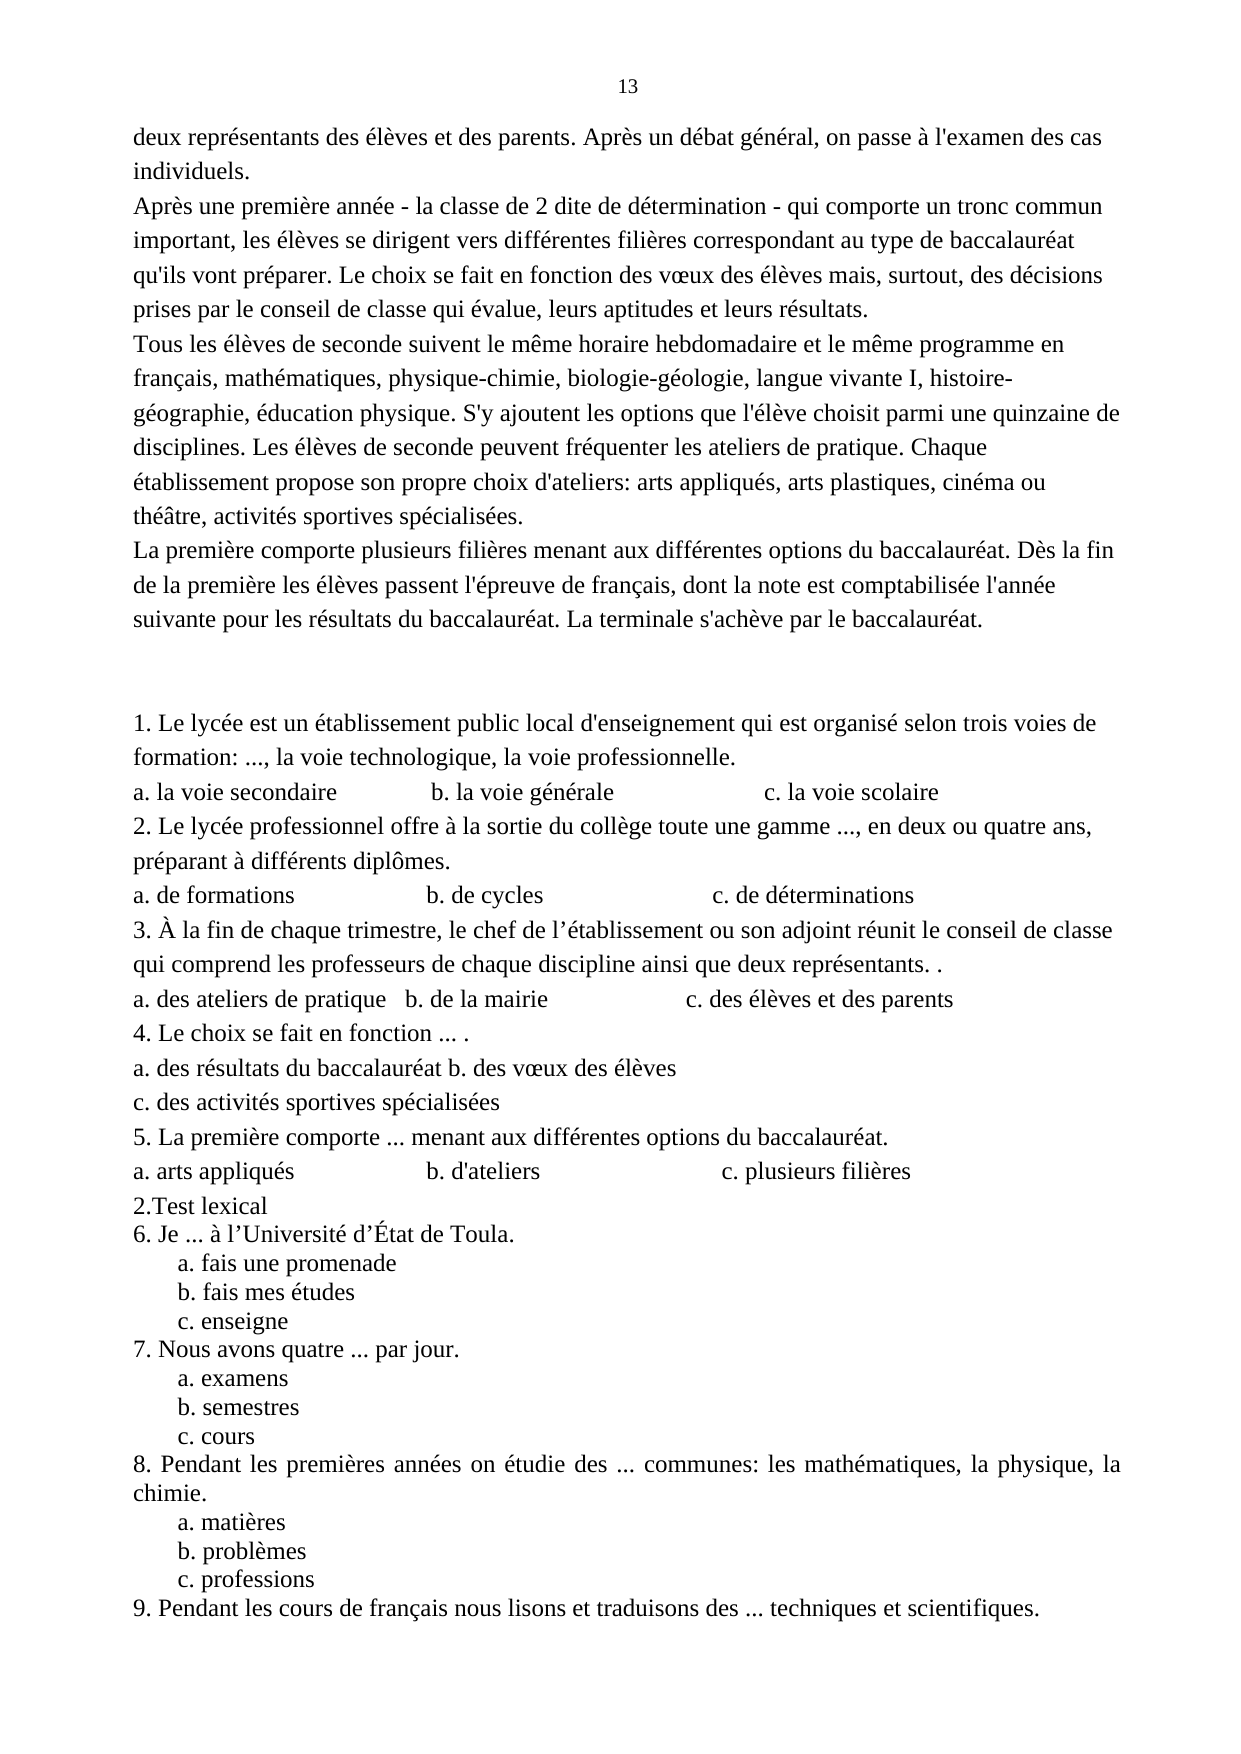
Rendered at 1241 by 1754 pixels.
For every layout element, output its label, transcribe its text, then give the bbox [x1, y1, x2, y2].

text Tous les élèves de seconde suivent le même horaire hebdomadaire et le même programme en français, mathématiques, physique-chimie, biologie-géologie, langue vivante I, histoire-géographie, éducation physique. S'y ajoutent les options que l'élève choisit parmi une quinzaine de disciplines. Les élèves de seconde peuvent fréquenter les ateliers de pratique. Chaque établissement propose son propre choix d'ateliers: arts appliqués, arts plastiques, cinéma ou théâtre, activités sportives spécialisées. [133, 329, 1122, 530]
text a. matières [133, 1507, 1122, 1536]
text Après une première année - la classe de 2 dite de détermination - qui comporte un tronc commun important, les élèves se dirigent vers différentes filières correspondant au type de baccalauréat qu'ils vont préparer. Le choix se fait en fonction des vœux des élèves mais, surtout, des décisions prises par le conseil de classe qui évalue, leurs aptitudes et leurs résultats. [133, 191, 1122, 323]
text 4. Le choix se fait en fonction ... . [133, 1018, 1122, 1047]
text 6. Je ... à l’Université d’État de Toula. [133, 1219, 1122, 1248]
text a. des résultats du baccalauréat b. des vœux des élèves [133, 1053, 1122, 1082]
text b. semestres [133, 1392, 1122, 1421]
text a. la voie secondaire b. la voie générale c. la voie scolaire [133, 777, 1122, 806]
text 9. Pendant les cours de français nous lisons et traduisons des ... techniques et scientifiques. [133, 1593, 1122, 1622]
text c. enseigne [133, 1306, 1122, 1334]
text 2. Le lycée professionnel offre à la sortie du collège toute une gamme ..., en deux ou quatre ans, préparant à différents diplômes. [133, 811, 1122, 875]
text 2.Test lexical [133, 1191, 1122, 1219]
text 7. Nous avons quatre ... par jour. [133, 1334, 1122, 1363]
text a. des ateliers de pratique b. de la mairie c. des élèves et des parents [133, 984, 1122, 1013]
text a. fais une promenade [133, 1248, 1122, 1277]
text a. examens [133, 1363, 1122, 1392]
text a. de formations b. de cycles c. de déterminations [133, 880, 1122, 909]
text c. professions [133, 1564, 1122, 1593]
text b. fais mes études [133, 1277, 1122, 1306]
text La première comporte plusieurs filières menant aux différentes options du baccalauréat. Dès la fin de la première les élèves passent l'épreuve de français, dont la note est comptabilisée l'année suivante pour les résultats du baccalauréat. La terminale s'achève par le baccalauréat. [133, 536, 1122, 633]
text c. des activités sportives spécialisées [133, 1087, 1122, 1116]
text 8. Pendant les premières années on étudie des ... communes: les mathématiques, la physique, la chimie. [133, 1449, 1122, 1507]
text a. arts appliqués b. d'ateliers c. plusieurs filières [133, 1156, 1122, 1185]
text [133, 122, 1122, 185]
text 3. À la fin de chaque trimestre, le chef de l’établissement ou son adjoint réunit le conseil de classe qui comprend les professeurs de chaque discipline ainsi que deux représentants. . [133, 915, 1122, 978]
text 1. Le lycée est un établissement public local d'enseignement qui est organisé selon trois voies de formation: ..., la voie technologique, la voie professionnelle. [133, 708, 1122, 771]
text c. cours [133, 1421, 1122, 1449]
text b. problèmes [133, 1536, 1122, 1564]
text 5. La première comporte ... menant aux différentes options du baccalauréat. [133, 1122, 1122, 1151]
